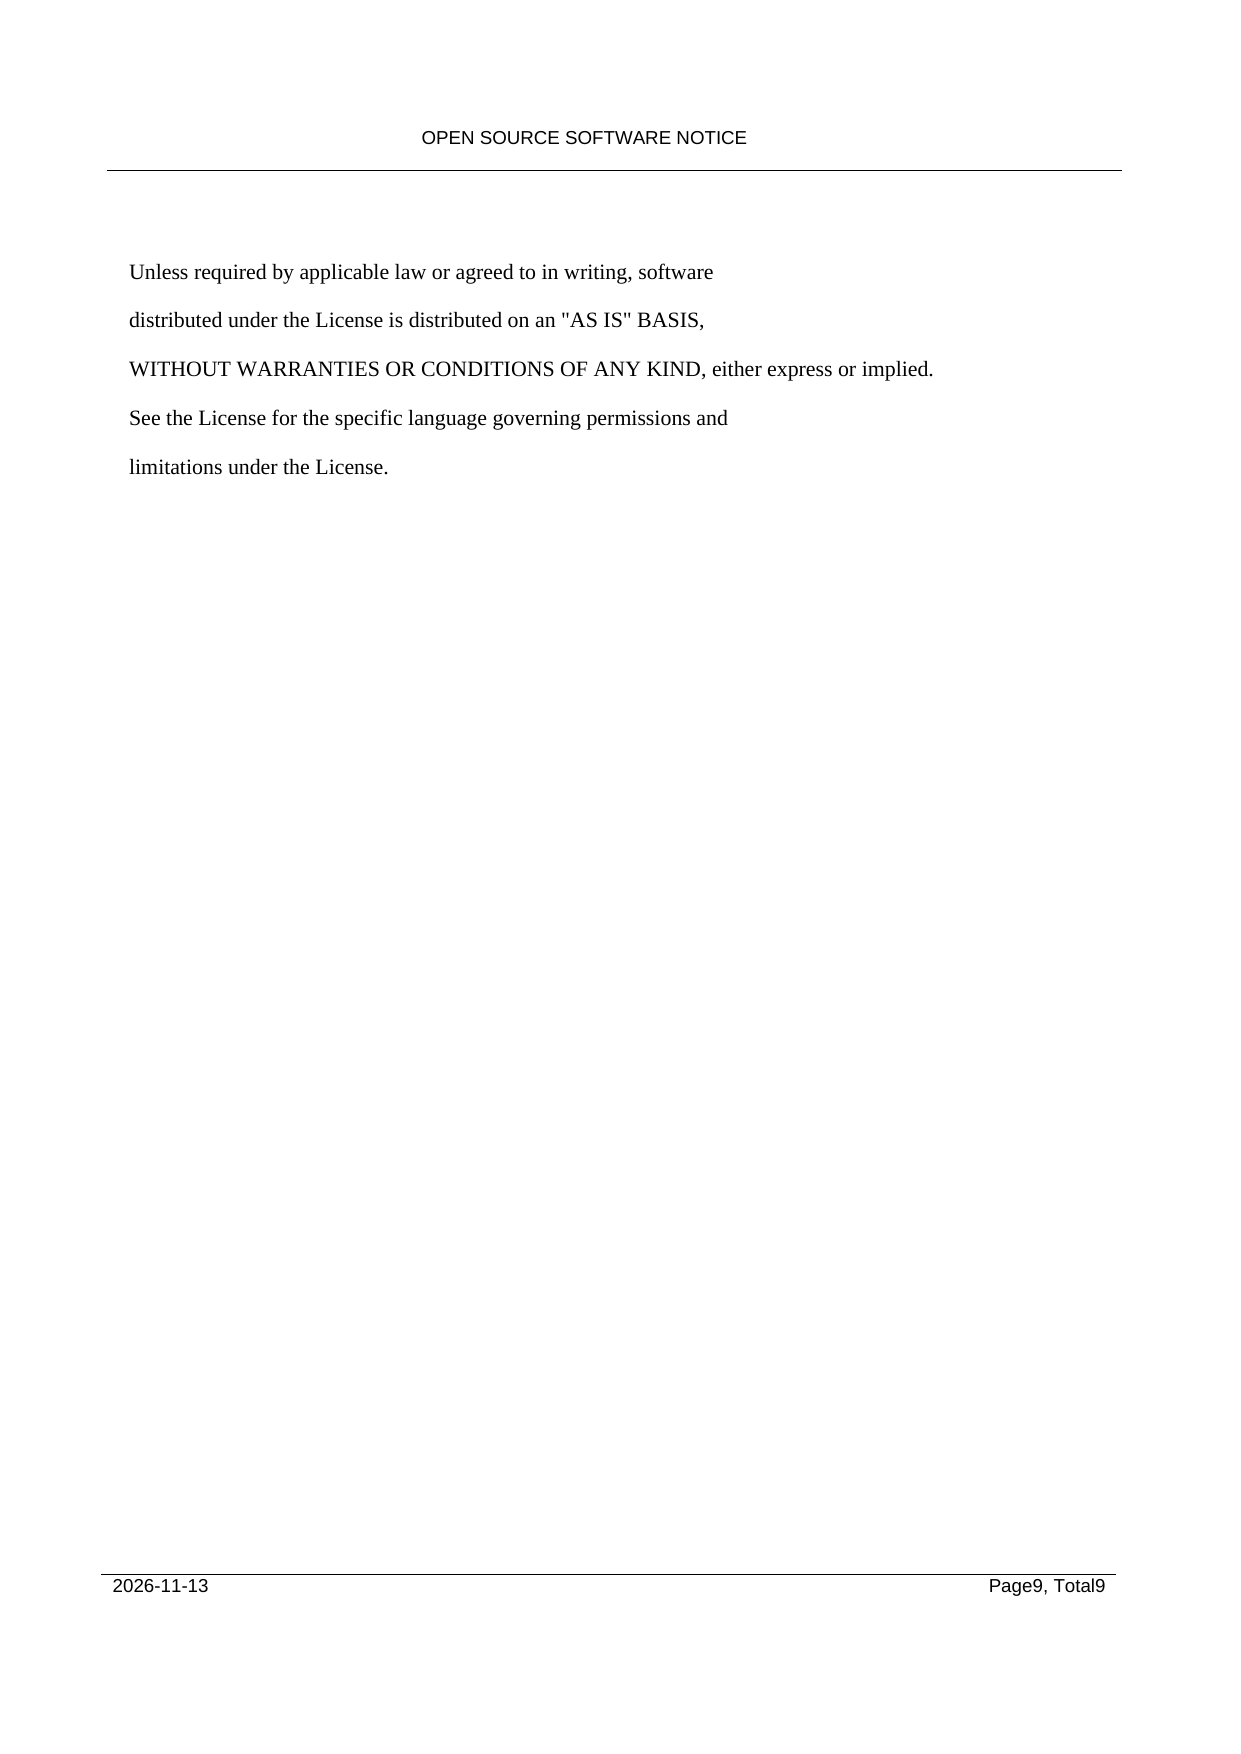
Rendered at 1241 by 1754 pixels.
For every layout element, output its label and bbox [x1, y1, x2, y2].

text [112, 206, 1128, 483]
